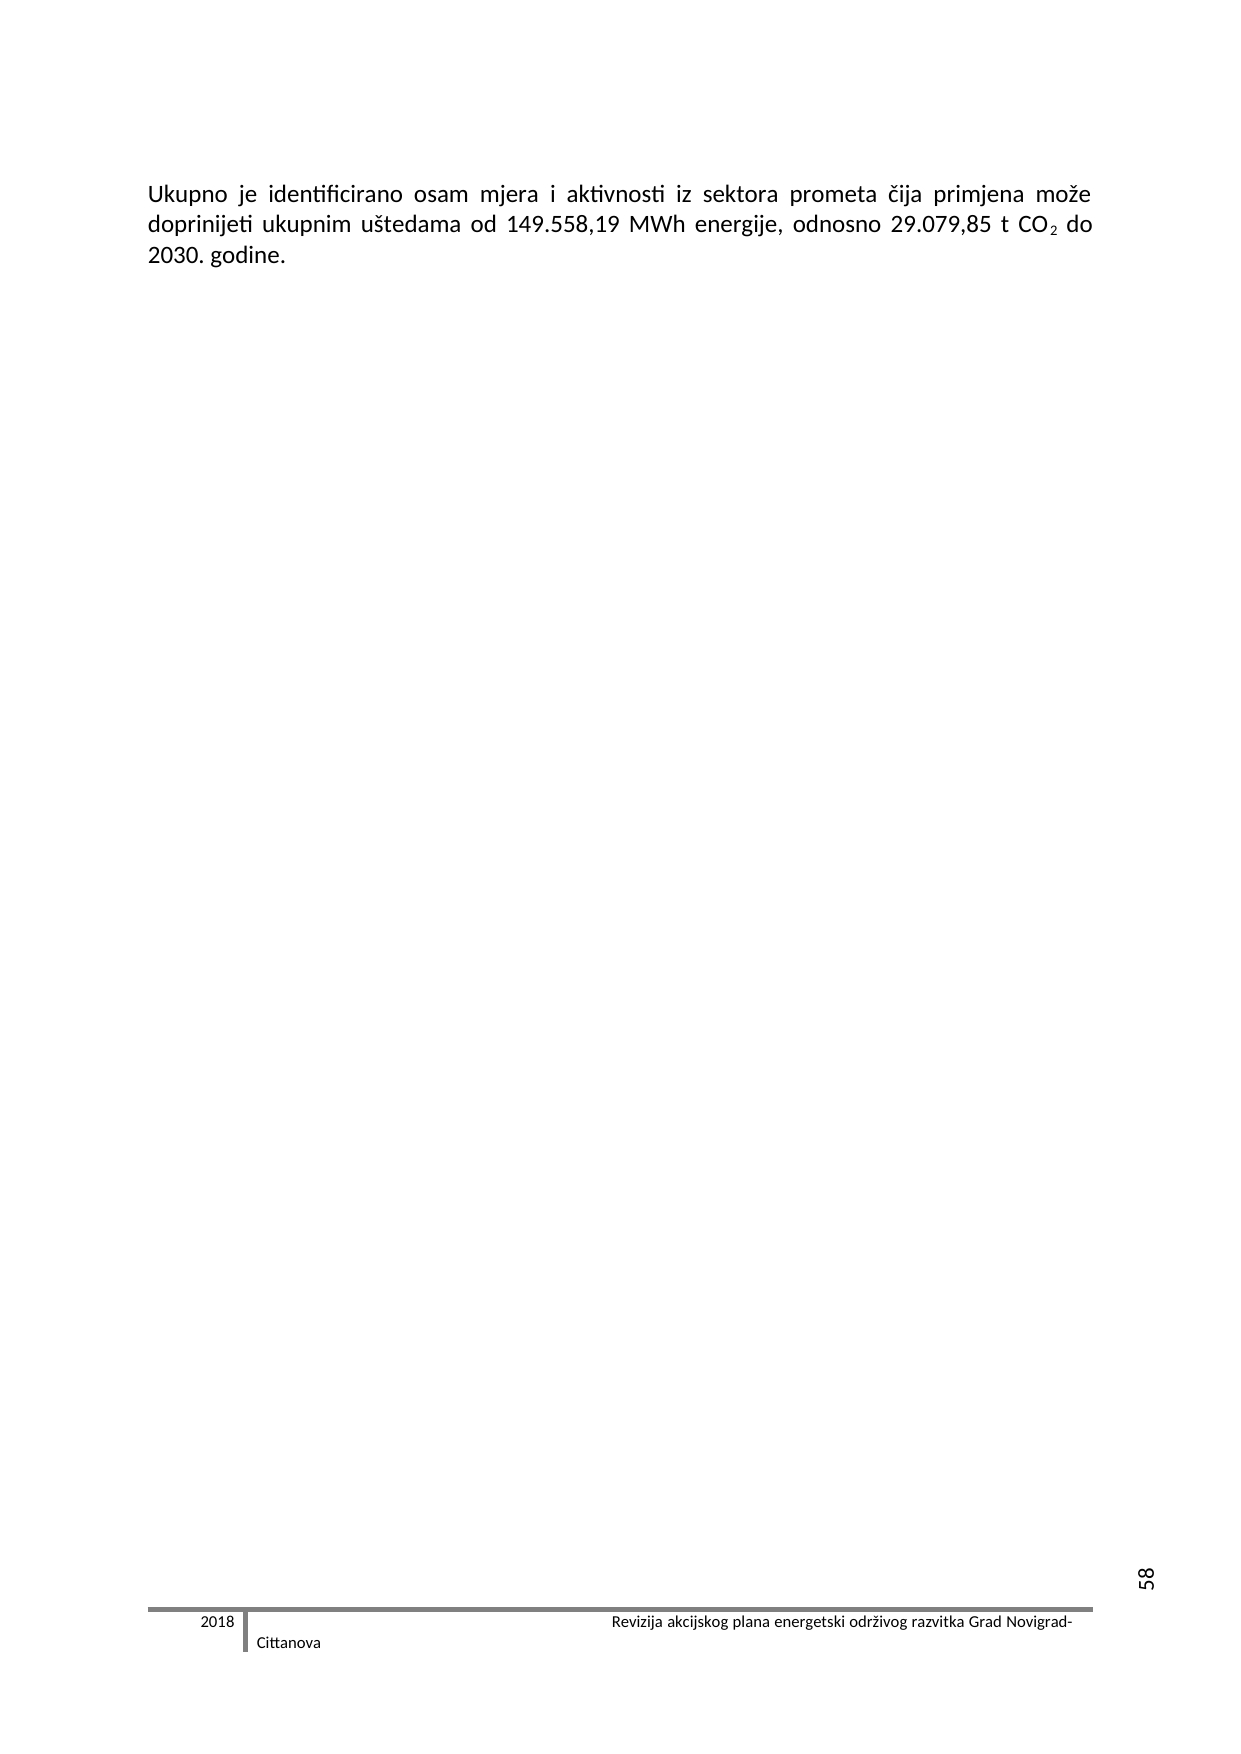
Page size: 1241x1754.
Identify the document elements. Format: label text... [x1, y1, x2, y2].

text Ukupno je identificirano osam mjera i aktivnosti iz sektora prometa čija primjena može doprinijeti ukupnim uštedama od 149.558,19 MWh energije, odnosno 29.079,85 t CO2 do 2030. godine. [148, 178, 1093, 270]
